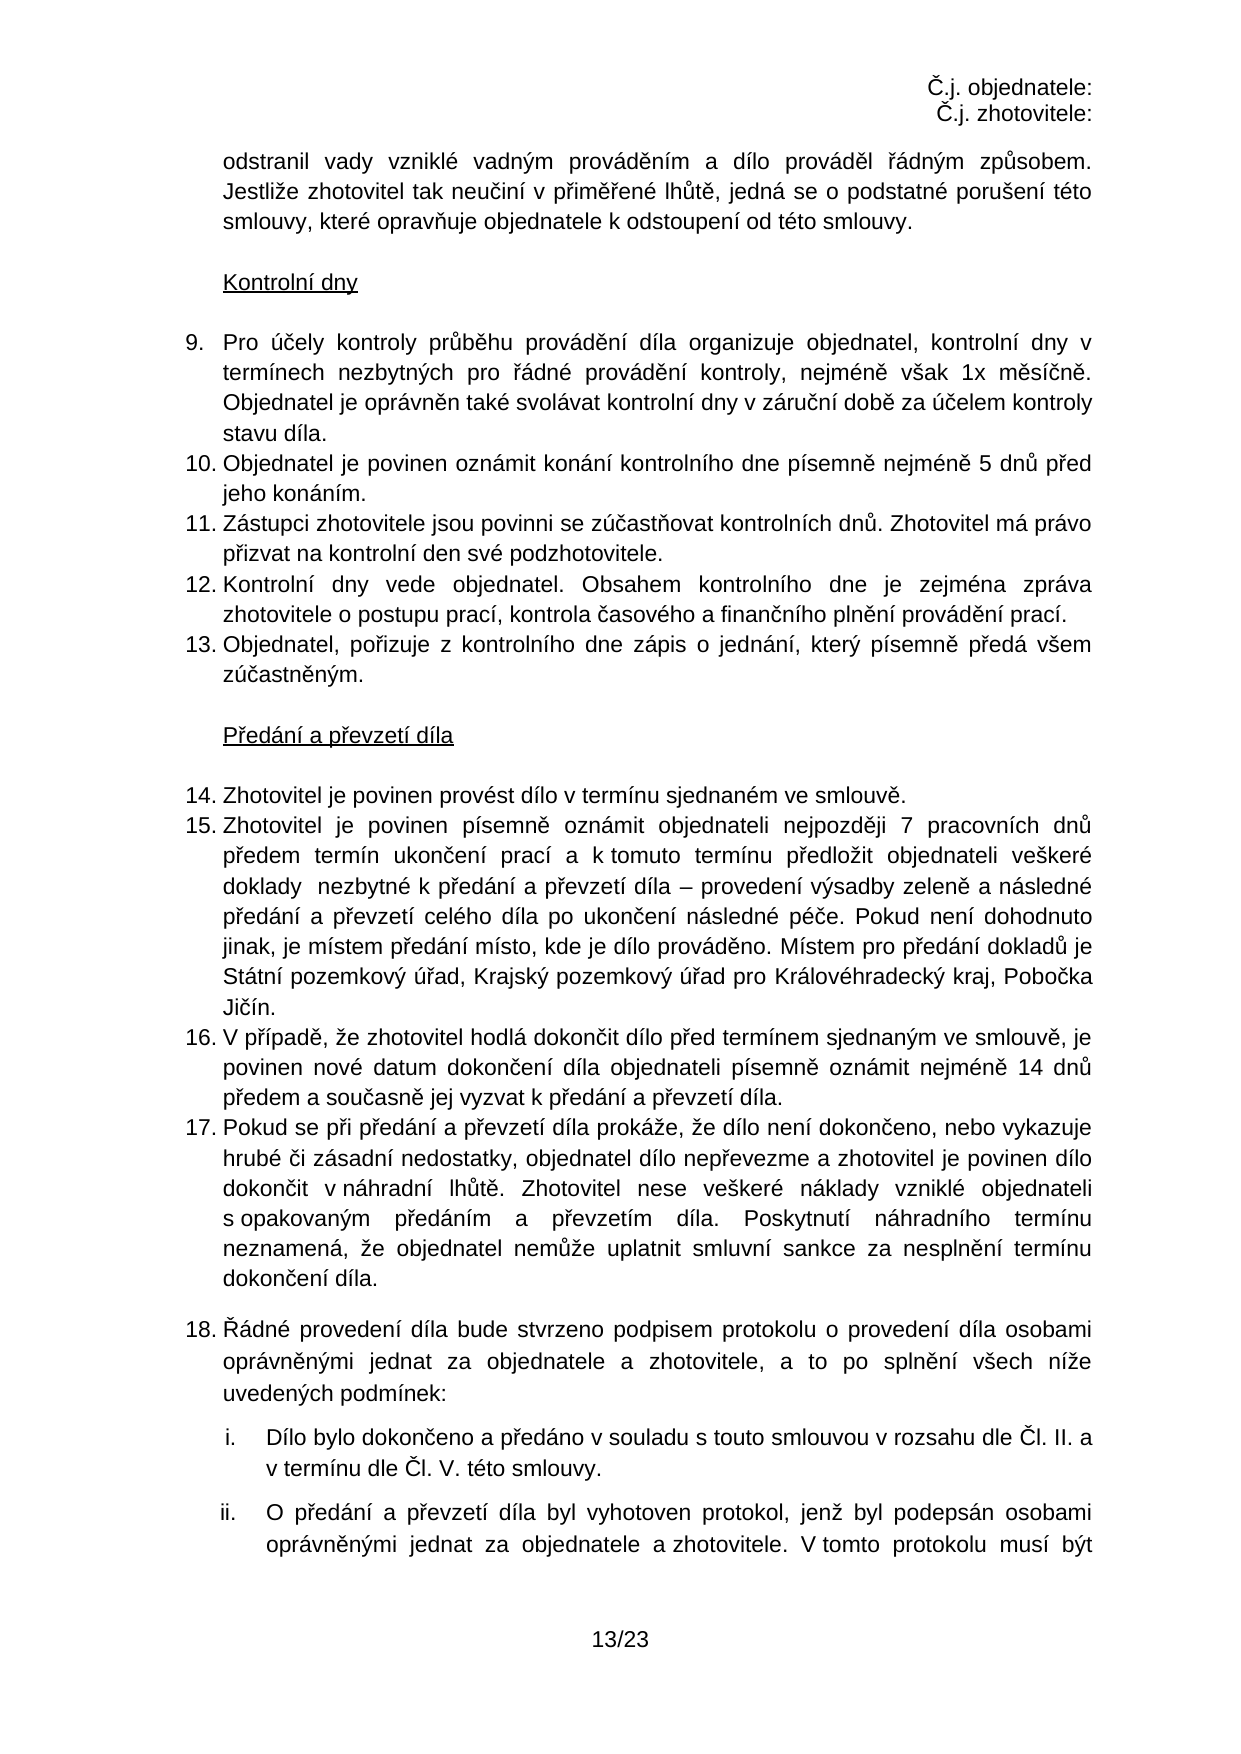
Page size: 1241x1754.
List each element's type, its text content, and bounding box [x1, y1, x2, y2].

list Objednatel je povinen oznámit konání kontrolního dne písemně nejméně 5 dnů před jeho konáním. [185, 450, 1093, 506]
list Pokud se při předání a převzetí díla prokáže, že dílo není dokončeno, nebo vykazuje hrubé či zásadní nedostatky, objednatel dílo nepřevezme a zhotovitel je povinen dílo dokončit v náhradní lhůtě. Zhotovitel nese veškeré náklady vzniklé objednateli s opakovaným předáním a převzetím díla. Poskytnutí náhradního termínu neznamená, že objednatel nemůže uplatnit smluvní sankce za nesplnění termínu dokončení díla. [185, 1114, 1093, 1292]
list Zhotovitel je povinen písemně oznámit objednateli nejpozději 7 pracovních dnů předem termín ukončení prací a k tomuto termínu předložit objednateli veškeré doklady nezbytné k předání a převzetí díla – provedení výsadby zeleně a následné předání a převzetí celého díla po ukončení následné péče. Pokud není dohodnuto jinak, je místem předání místo, kde je dílo prováděno. Místem pro předání dokladů je Státní pozemkový úřad, Krajský pozemkový úřad pro Královéhradecký kraj, Pobočka Jičín. [185, 812, 1093, 1020]
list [185, 148, 1093, 234]
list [236, 1499, 1093, 1557]
list Zástupci zhotovitele jsou povinni se zúčastňovat kontrolních dnů. Zhotovitel má právo přizvat na kontrolní den své podzhotovitele. [185, 510, 1093, 567]
list Kontrolní dny [223, 268, 1093, 295]
list Pro účely kontroly průběhu provádění díla organizuje objednatel, kontrolní dny v termínech nezbytných pro řádné provádění kontroly, nejméně však 1x měsíčně. Objednatel je oprávněn také svolávat kontrolní dny v záruční době za účelem kontroly stavu díla. [185, 329, 1093, 446]
list V případě, že zhotovitel hodlá dokončit dílo před termínem sjednaným ve smlouvě, je povinen nové datum dokončení díla objednateli písemně oznámit nejméně 14 dnů předem a současně jej vyzvat k předání a převzetí díla. [185, 1024, 1093, 1110]
list Dílo bylo dokončeno a předáno v souladu s touto smlouvou v rozsahu dle Čl. II. a v termínu dle Čl. V. této smlouvy. [236, 1423, 1093, 1481]
list Předání a převzetí díla [223, 722, 1093, 748]
list Objednatel, pořizuje z kontrolního dne zápis o jednání, který písemně předá všem zúčastněným. [185, 631, 1093, 687]
list Zhotovitel je povinen provést dílo v termínu sjednaném ve smlouvě. [185, 782, 1093, 808]
list Řádné provedení díla bude stvrzeno podpisem protokolu o provedení díla osobami oprávněnými jednat za objednatele a zhotovitele, a to po splnění všech níže uvedených podmínek: [185, 1316, 1093, 1406]
list Kontrolní dny vede objednatel. Obsahem kontrolního dne je zejména zpráva zhotovitele o postupu prací, kontrola časového a finančního plnění provádění prací. [185, 571, 1093, 627]
